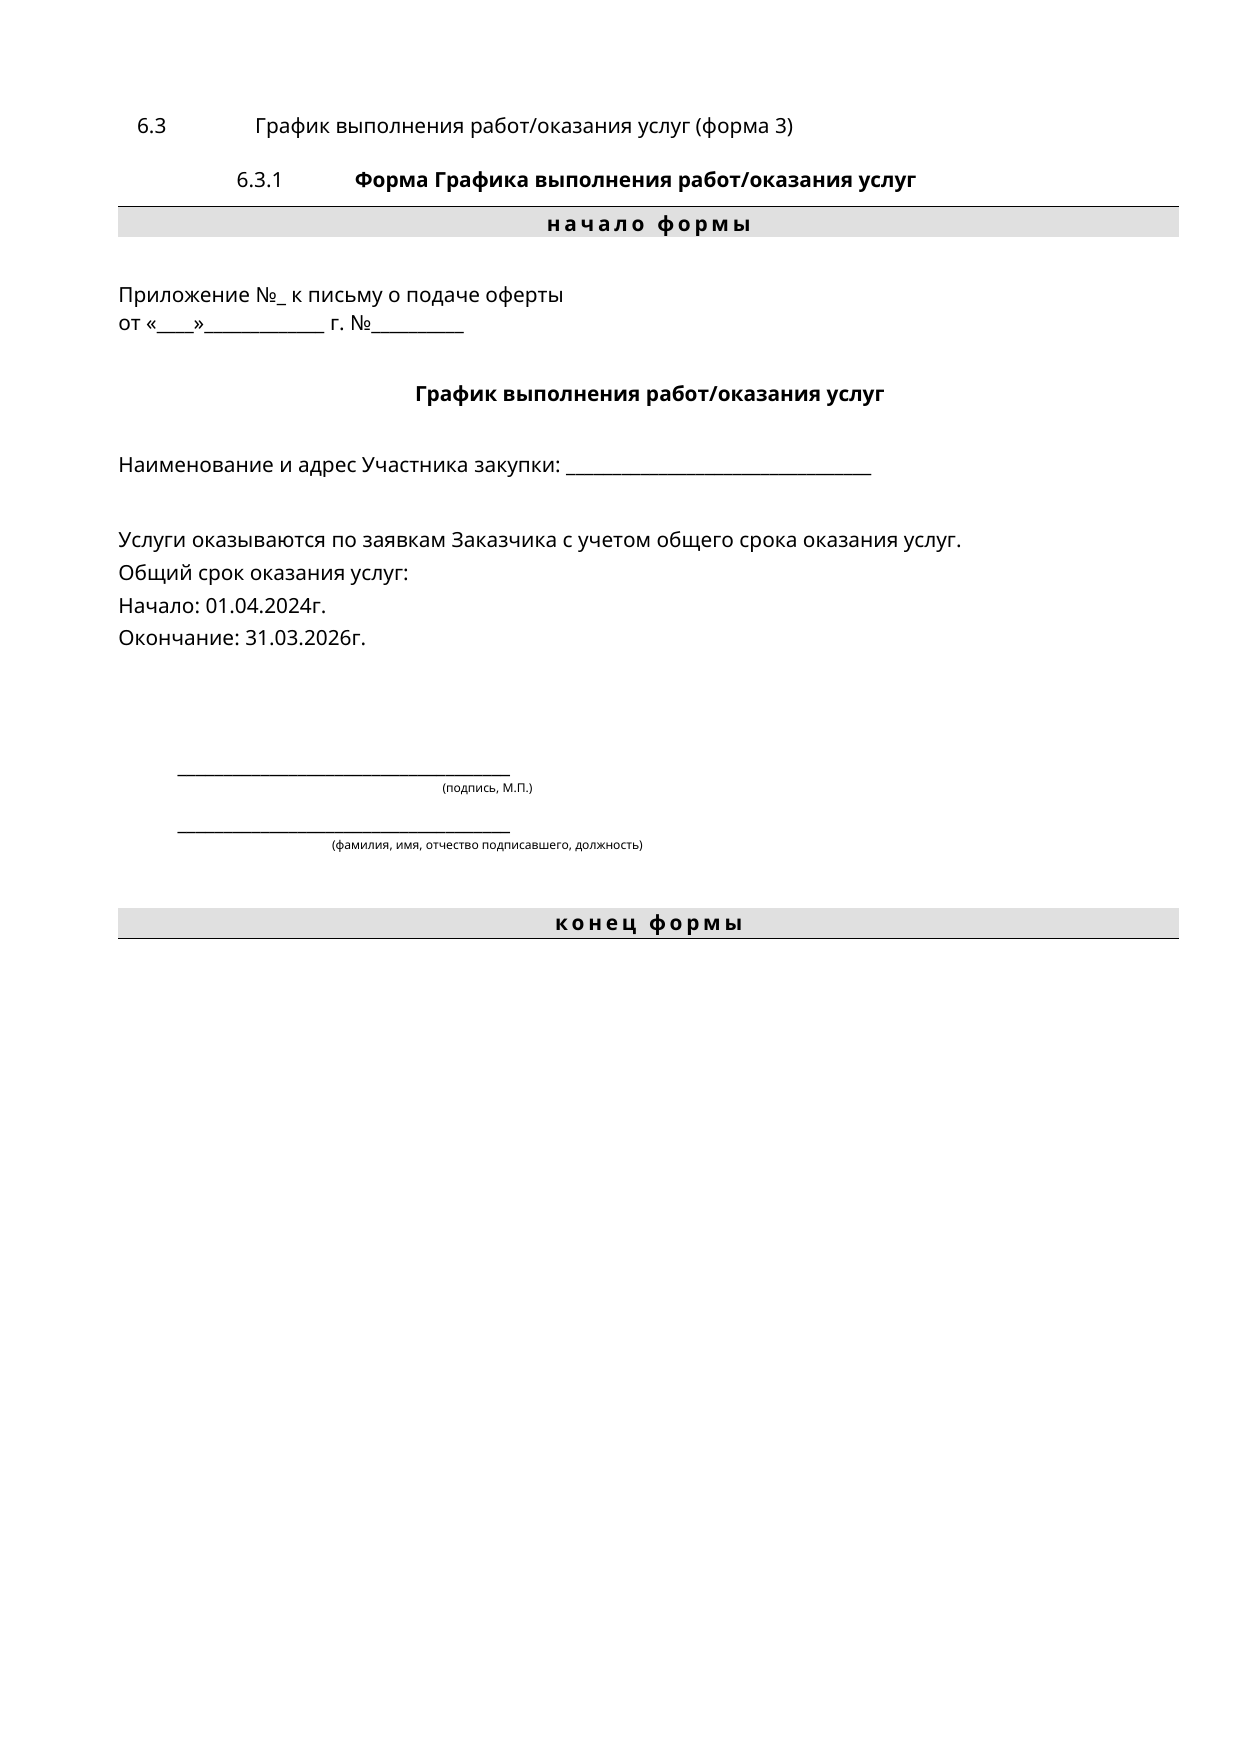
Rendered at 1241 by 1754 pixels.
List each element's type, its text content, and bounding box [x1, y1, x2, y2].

text (фамилия, имя, отчество подписавшего, должность) [118, 837, 797, 865]
text Услуги оказываются по заявкам Заказчика с учетом общего срока оказания услуг. [118, 526, 1181, 554]
text Начало: 01.04.2024г. [118, 591, 1181, 619]
text (подпись, М.П.) [118, 780, 797, 808]
text Приложение №_ к письму о подаче оферты от «____»_____________ г. №__________ [118, 280, 1181, 337]
text ____________________________________ [118, 751, 1181, 780]
text График выполнения работ/оказания услуг [118, 379, 1181, 408]
text Окончание: 31.03.2026г. [118, 623, 1181, 652]
text ____________________________________ [118, 808, 1181, 837]
subtitle График выполнения работ/оказания услуг (форма 3) [137, 111, 1181, 140]
text Общий срок оказания услуг: [118, 558, 1181, 587]
text начало формы [118, 207, 1179, 237]
text Наименование и адрес Участника закупки: _________________________________ [118, 450, 1181, 479]
text конец формы [118, 908, 1179, 938]
list Форма Графика выполнения работ/оказания услуг [236, 165, 1181, 193]
